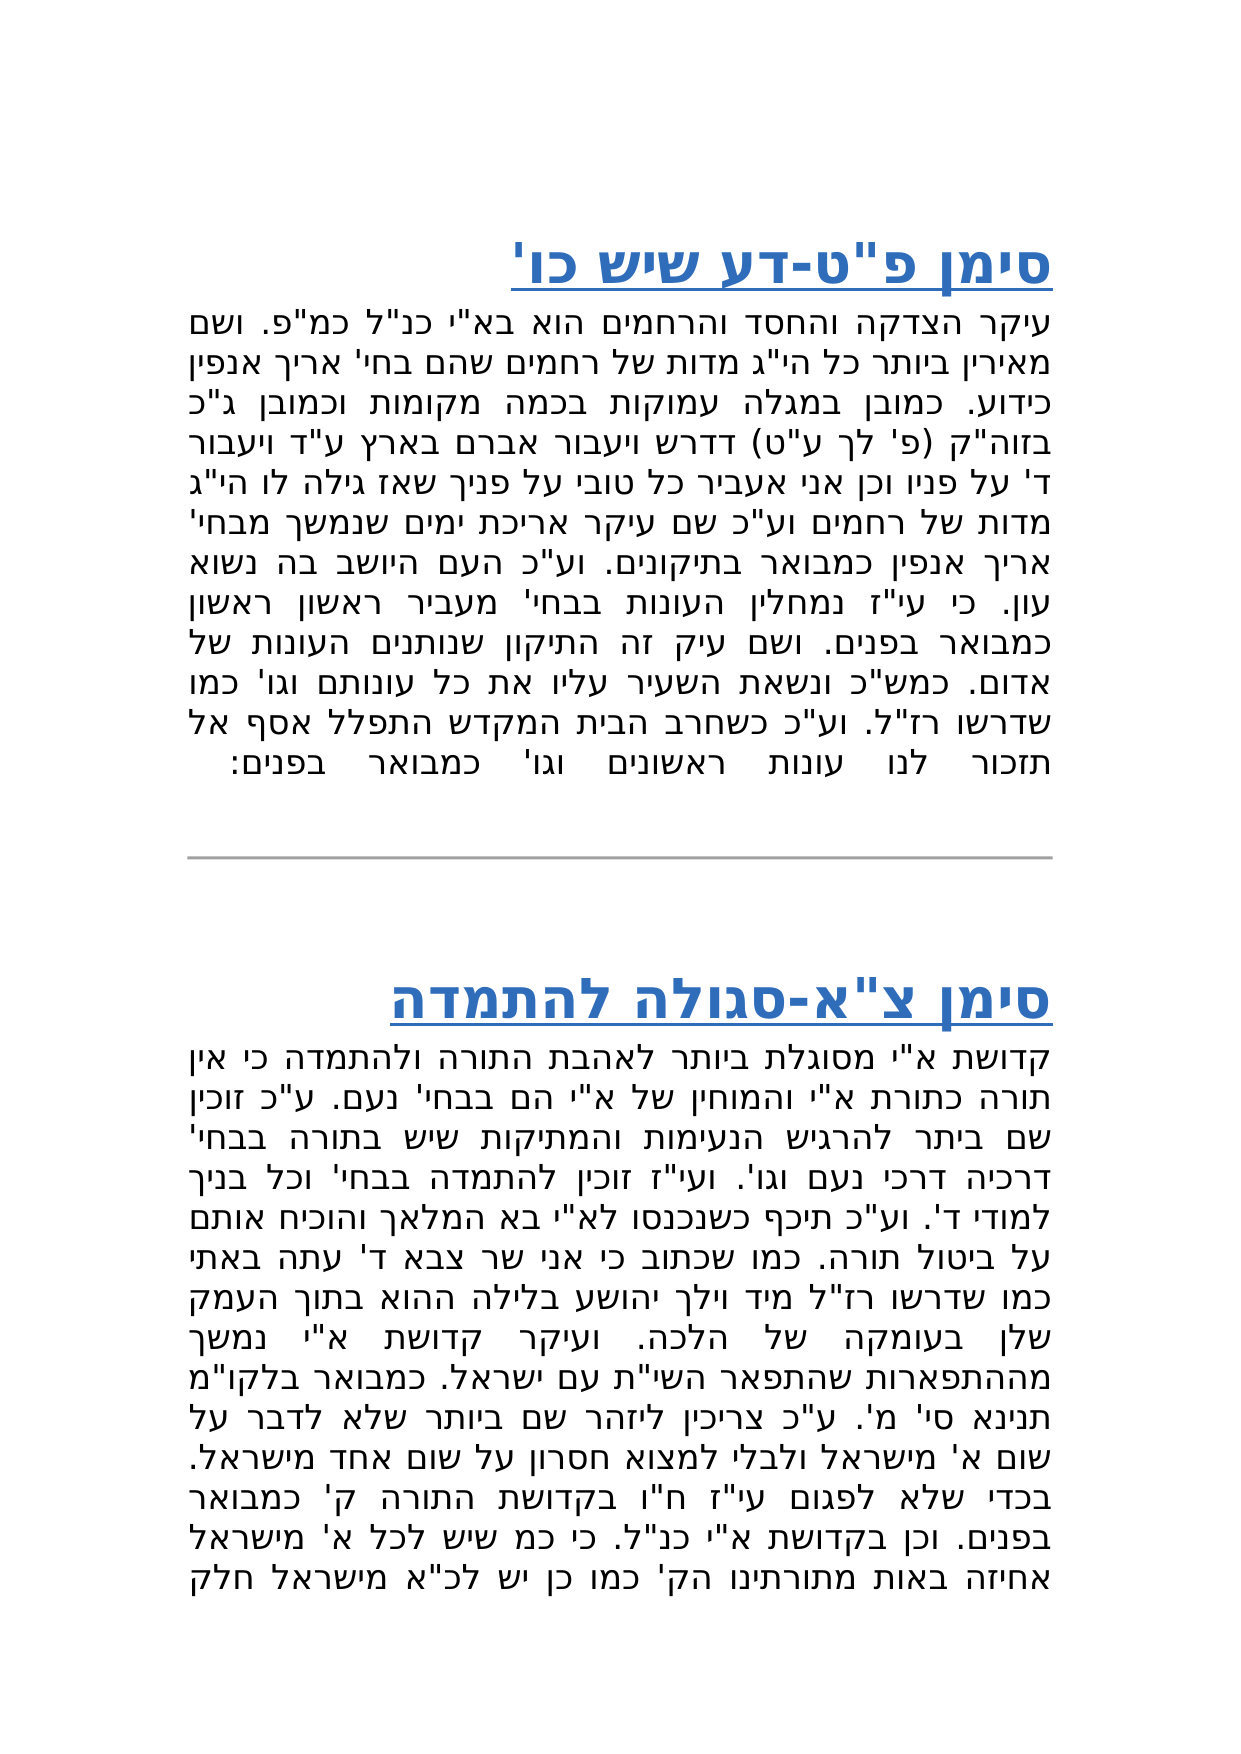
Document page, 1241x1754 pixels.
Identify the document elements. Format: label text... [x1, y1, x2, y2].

text סימן צ"א-סגולה להתמדה [187, 967, 1053, 1032]
text עיקר הצדקה והחסד והרחמים הוא בא"י כנ"ל כמ"פ. ושם מאירין ביותר כל הי"ג מדות של רחמים שהם בחי' אריך אנפין כידוע. כמובן במגלה עמוקות בכמה מקומות וכמובן ג"כ בזוה"ק (פ' לך ע"ט) דדרש ויעבור אברם בארץ ע"ד ויעבור ד' על פניו וכן אני אעביר כל טובי על פניך שאז גילה לו הי"ג מדות של רחמים וע"כ שם עיקר אריכת ימים שנמשך מבחי' אריך אנפין כמבואר בתיקונים. וע"כ העם היושב בה נשוא עון. כי עי"ז נמחלין העונות בבחי' מעביר ראשון ראשון כמבואר בפנים. ושם עיק זה התיקון שנותנים העונות של אדום. כמש"כ ונשאת השעיר עליו את כל עונותם וגו' כמו שדרשו רז"ל. וע"כ כשחרב הבית המקדש התפלל אסף אל תזכור לנו עונות ראשונים וגו' כמבואר בפנים: [187, 302, 1053, 851]
text סימן פ"ט-דע שיש כו' [187, 232, 1053, 297]
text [187, 1037, 1053, 1597]
